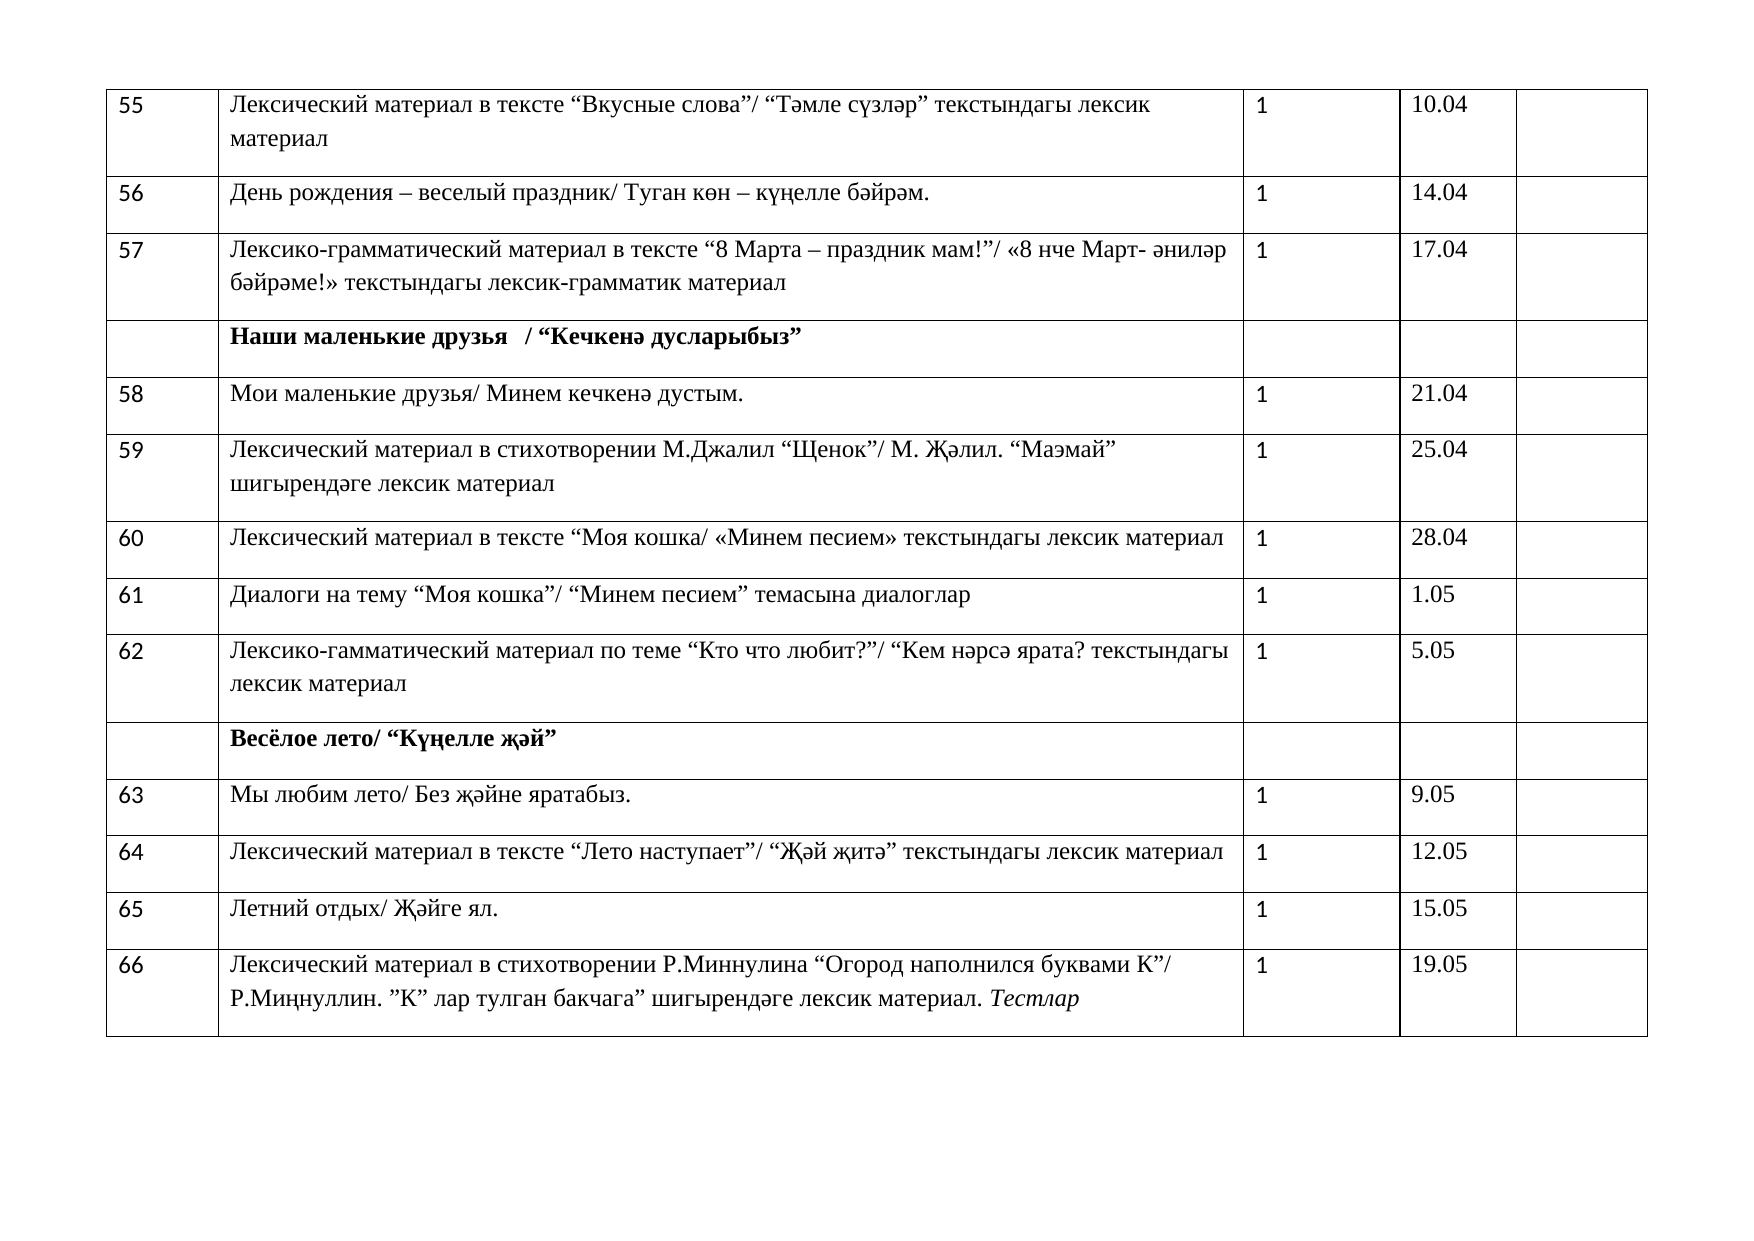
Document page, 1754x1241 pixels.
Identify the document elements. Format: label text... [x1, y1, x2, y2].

table_cell 57 [107, 234, 218, 320]
table_cell 14.04 [1401, 177, 1516, 233]
table_cell 1 [1244, 893, 1399, 948]
table_cell 1 [1244, 950, 1399, 1036]
table_cell 1 [1244, 780, 1399, 835]
table_cell День рождения – веселый праздник/ Туган көн – күңелле бәйрәм. [219, 177, 1243, 233]
table_cell Лексико-гамматический материал по теме “Кто что любит?”/ “Кем нәрсә ярата? текстындагы лексик материал [219, 635, 1243, 722]
table_cell Мы любим лето/ Без җәйне яратабыз. [219, 780, 1243, 835]
table_cell 1 [1244, 579, 1399, 634]
table_cell 65 [107, 893, 218, 948]
table_cell Лексический материал в стихотворении М.Джалил “Щенок”/ М. Җәлил. “Маэмай” шигырендәге лексик материал [219, 435, 1243, 521]
table_cell 66 [107, 950, 218, 1036]
table_cell [1517, 177, 1647, 233]
table_cell [1401, 321, 1516, 377]
table_cell 63 [107, 780, 218, 835]
table_cell 1 [1244, 435, 1399, 521]
table_cell 28.04 [1401, 522, 1516, 578]
table_cell 56 [107, 177, 218, 233]
table_cell [1517, 321, 1647, 377]
table_cell Летний отдых/ Җәйге ял. [219, 893, 1243, 948]
table_cell [1244, 723, 1399, 778]
table_cell 10.04 [1401, 90, 1516, 176]
table_cell 5.05 [1401, 635, 1516, 722]
table_cell 15.05 [1401, 893, 1516, 948]
table_cell [107, 723, 218, 778]
table_cell [1517, 522, 1647, 578]
table_cell [1517, 378, 1647, 433]
table_cell 9.05 [1401, 780, 1516, 835]
table_cell 64 [107, 836, 218, 892]
table_cell Лексический материал в тексте “Моя кошка/ «Минем песием» текстындагы лексик материал [219, 522, 1243, 578]
table_cell [107, 321, 218, 377]
table_cell 59 [107, 435, 218, 521]
table_cell 60 [107, 522, 218, 578]
table_cell 1 [1244, 90, 1399, 176]
table_cell 1.05 [1401, 579, 1516, 634]
table_cell Лексический материал в стихотворении Р.Миннулина “Огород наполнился буквами К”/ Р.Миңнуллин. ”К” лар тулган бакчага” шигырендәге лексик материал. Тестлар [219, 950, 1243, 1036]
table_cell [1517, 893, 1647, 948]
table_cell 62 [107, 635, 218, 722]
table_cell Диалоги на тему “Моя кошка”/ “Минем песием” темасына диалоглар [219, 579, 1243, 634]
table_cell 1 [1244, 522, 1399, 578]
table_cell [1401, 723, 1516, 778]
table_cell 61 [107, 579, 218, 634]
table_cell [1517, 635, 1647, 722]
table_cell [1517, 435, 1647, 521]
table_cell 1 [1244, 234, 1399, 320]
table_cell Наши маленькие друзья / “Кечкенә дусларыбыз” [219, 321, 1243, 377]
table_cell [1517, 836, 1647, 892]
table_cell [1244, 321, 1399, 377]
table_cell 1 [1244, 378, 1399, 433]
table_cell Лексический материал в тексте “Вкусные слова”/ “Тәмле сүзләр” текстындагы лексик материал [219, 90, 1243, 176]
table_cell 12.05 [1401, 836, 1516, 892]
table_cell [1517, 780, 1647, 835]
table_cell 19.05 [1401, 950, 1516, 1036]
table_cell 1 [1244, 836, 1399, 892]
table_cell [1517, 234, 1647, 320]
table_cell Мои маленькие друзья/ Минем кечкенә дустым. [219, 378, 1243, 433]
table_cell Лексико-грамматический материал в тексте “8 Марта – праздник мам!”/ «8 нче Март- әниләр бәйрәме!» текстындагы лексик-грамматик материал [219, 234, 1243, 320]
table_cell Лексический материал в тексте “Лето наступает”/ “Җәй җитә” текстындагы лексик материал [219, 836, 1243, 892]
table_cell 55 [107, 90, 218, 176]
table_cell [1517, 90, 1647, 176]
table_cell [1517, 579, 1647, 634]
table_cell [1517, 950, 1647, 1036]
table_cell 58 [107, 378, 218, 433]
table_cell 17.04 [1401, 234, 1516, 320]
table_cell 21.04 [1401, 378, 1516, 433]
table_cell 1 [1244, 177, 1399, 233]
table_cell [1517, 723, 1647, 778]
table_cell 25.04 [1401, 435, 1516, 521]
table_cell 1 [1244, 635, 1399, 722]
table_cell Весёлое лето/ “Күңелле җәй” [219, 723, 1243, 778]
